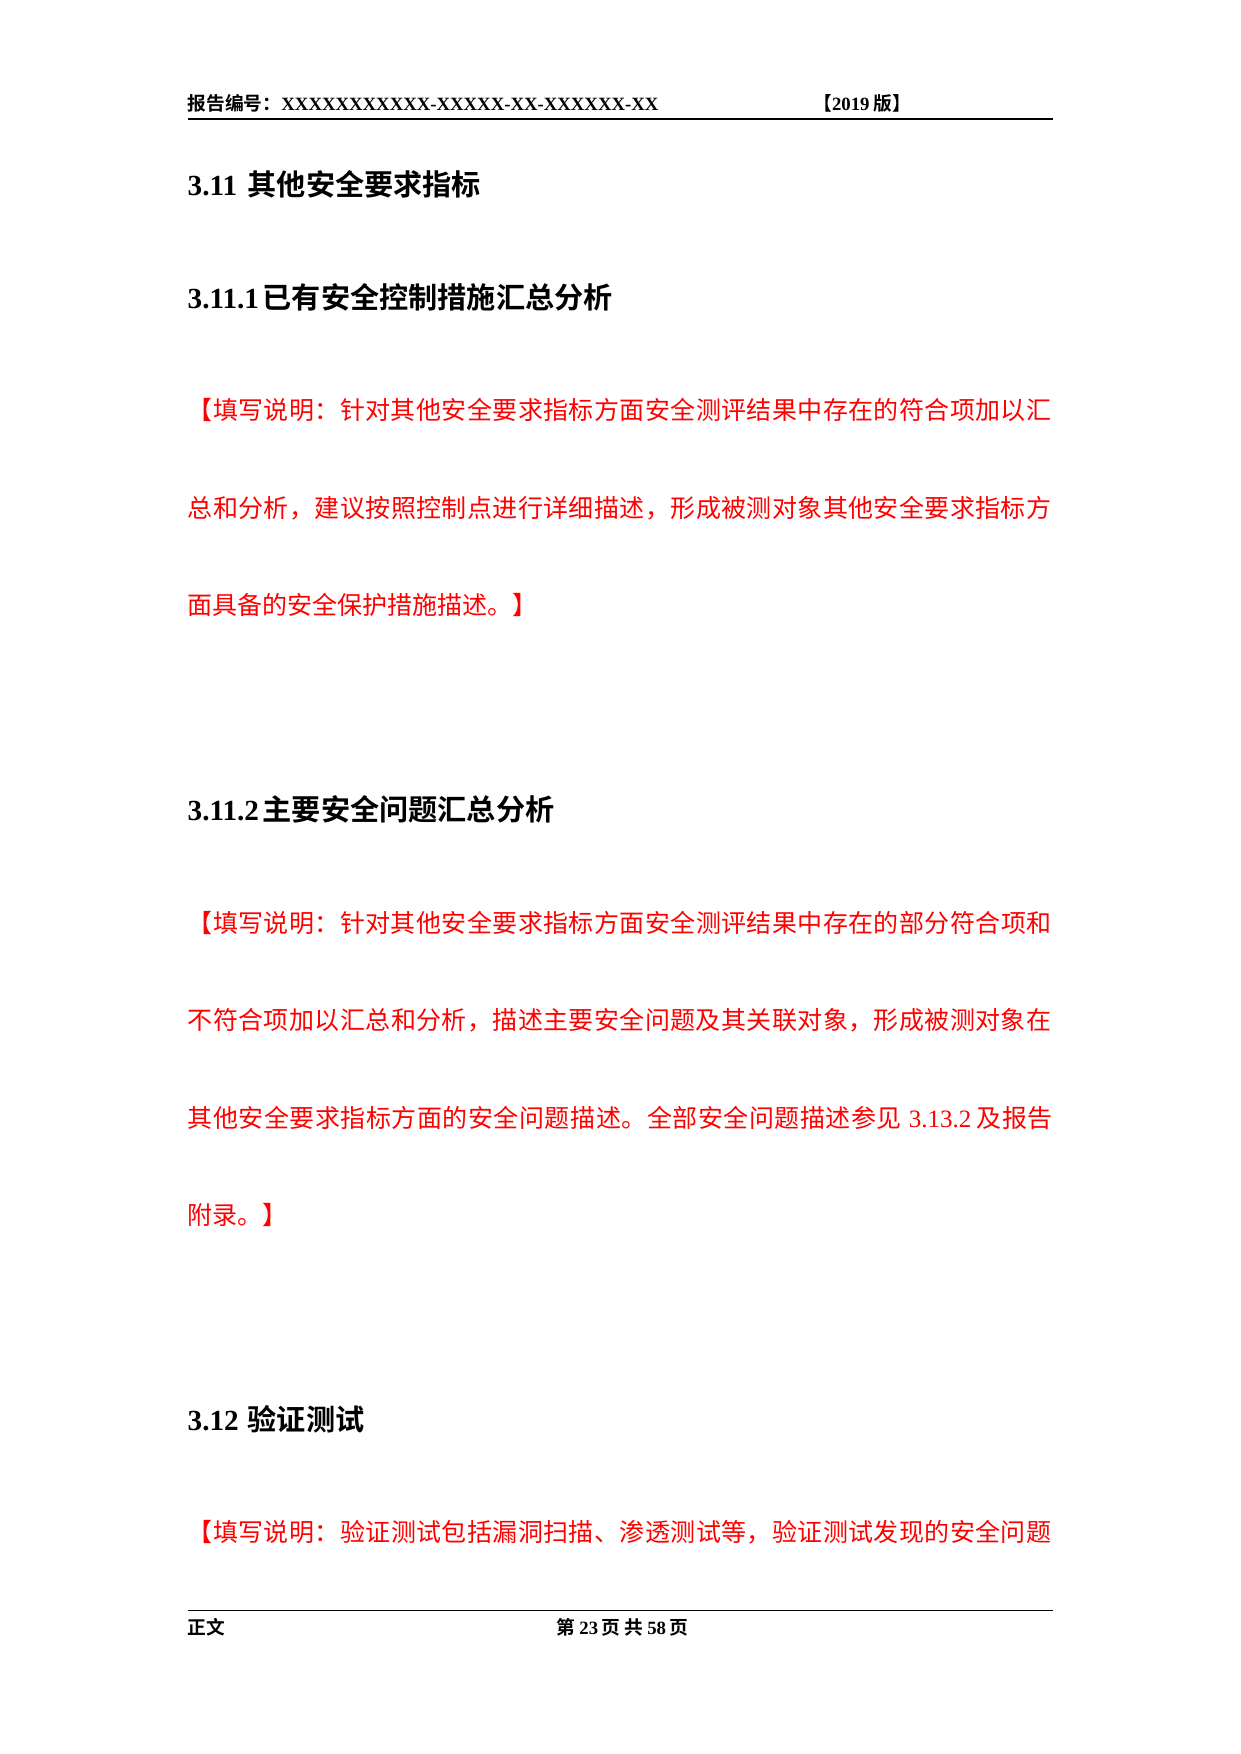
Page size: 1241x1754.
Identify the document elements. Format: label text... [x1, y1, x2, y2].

subtitle 已有安全控制措施汇总分析 [187, 263, 1053, 328]
text 【填写说明：针对其他安全要求指标方面安全测评结果中存在的部分符合项和不符合项加以汇总和分析，描述主要安全问题及其关联对象，形成被测对象在其他安全要求指标方面的安全问题描述。全部安全问题描述参见3.13.2及报告附录。】 [187, 889, 1053, 1246]
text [187, 1498, 1053, 1563]
text 【填写说明：针对其他安全要求指标方面安全测评结果中存在的符合项加以汇总和分析，建议按照控制点进行详细描述，形成被测对象其他安全要求指标方面具备的安全保护措施描述。】 [187, 376, 1053, 636]
subtitle 主要安全问题汇总分析 [187, 775, 1053, 840]
subtitle 验证测试 [187, 1385, 1053, 1450]
subtitle 其他安全要求指标 [187, 150, 1053, 215]
